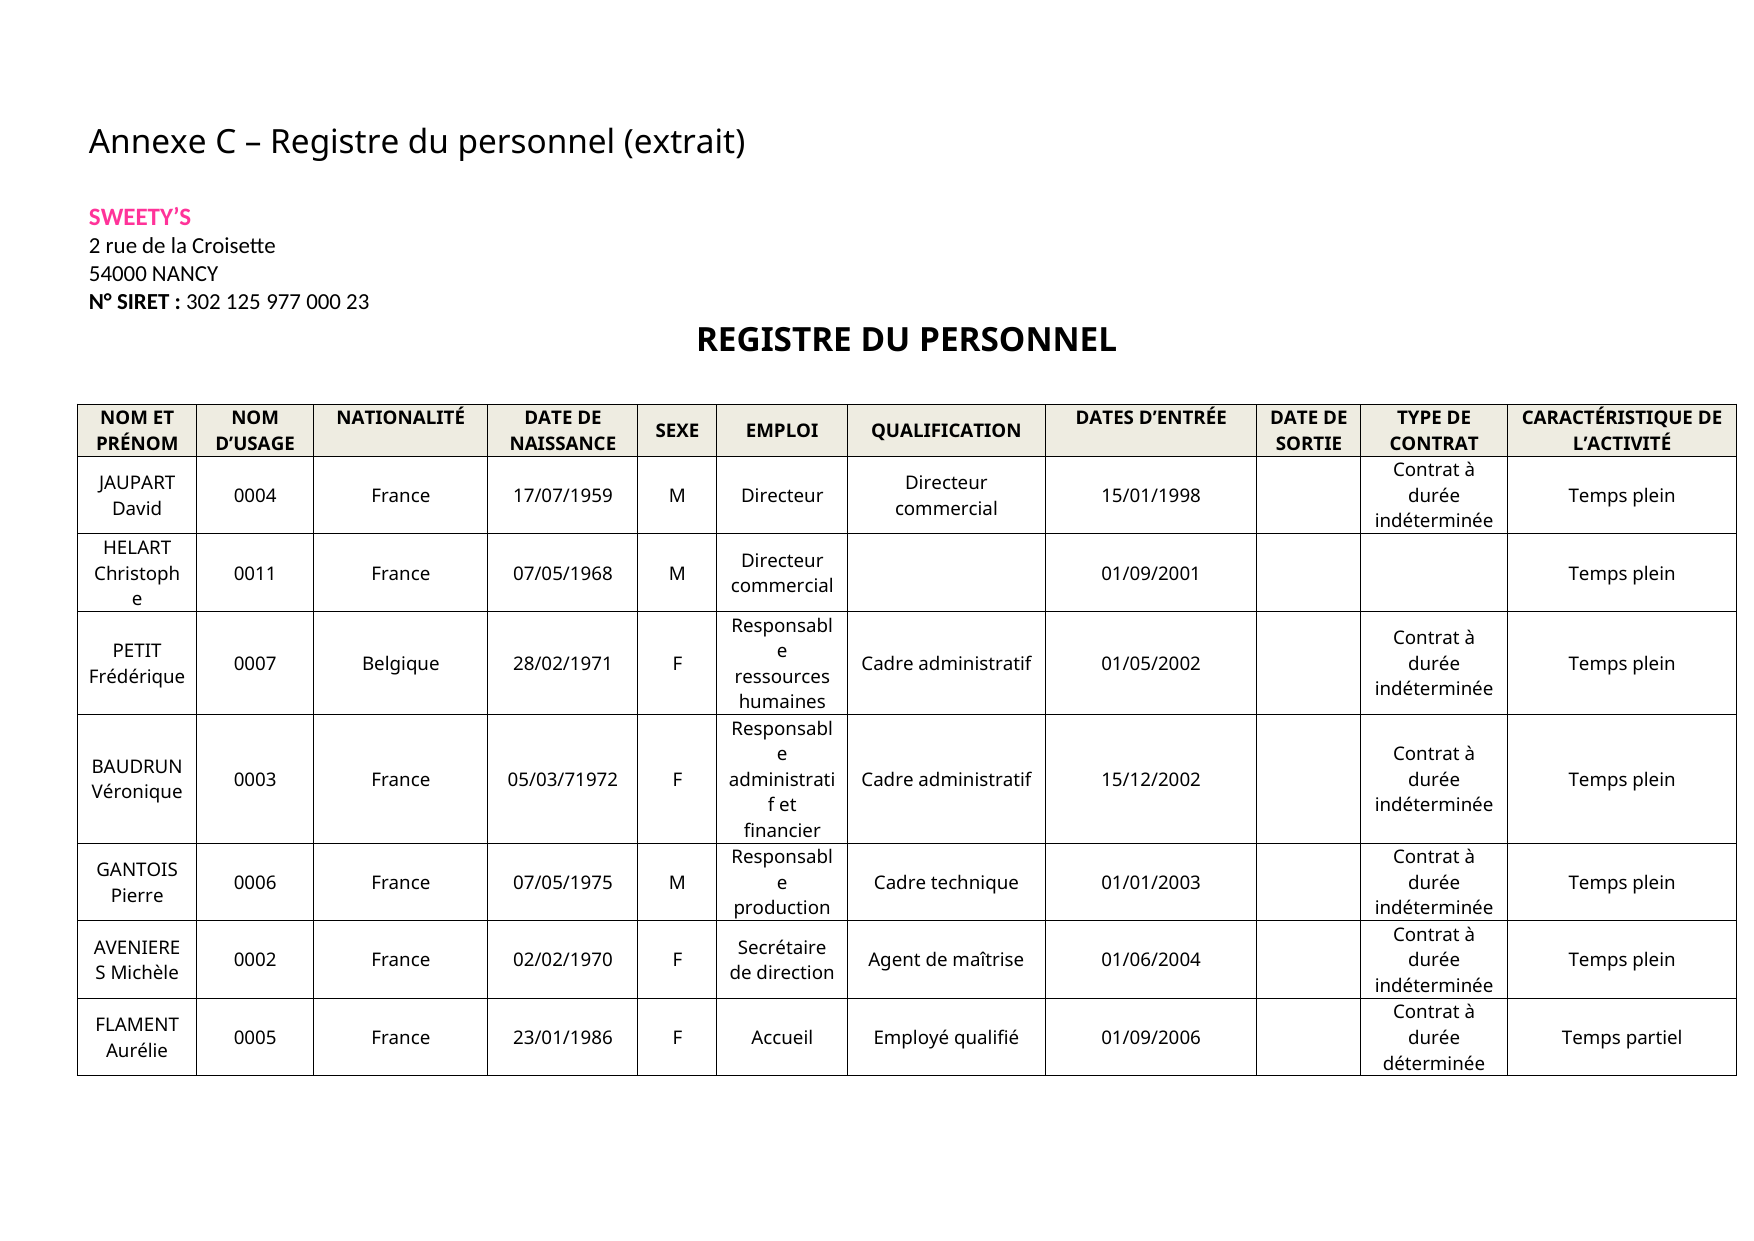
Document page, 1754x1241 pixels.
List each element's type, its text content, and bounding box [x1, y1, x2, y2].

table_cell 17/07/1959 [488, 457, 637, 533]
table_cell F [638, 999, 716, 1075]
table_cell [1361, 534, 1507, 611]
table_cell 01/06/2004 [1046, 921, 1256, 998]
table_cell France [314, 534, 487, 611]
table_cell [1257, 457, 1360, 533]
table_cell 01/05/2002 [1046, 612, 1256, 714]
table_cell 01/09/2006 [1046, 999, 1256, 1075]
table_cell [1257, 999, 1360, 1075]
table_header DATE DE SORTIE [1257, 405, 1360, 456]
table_cell Responsable production [717, 844, 847, 920]
table_cell 01/09/2001 [1046, 534, 1256, 611]
table_cell Secrétaire de direction [717, 921, 847, 998]
table_cell Temps plein [1508, 612, 1736, 714]
table_cell GANTOIS Pierre [78, 844, 196, 920]
table_cell Temps plein [1508, 457, 1736, 533]
text 2 rue de la Croisette [89, 231, 1724, 259]
table_cell [1257, 844, 1360, 920]
table_cell Directeur commercial [717, 534, 847, 611]
table_cell F [638, 921, 716, 998]
table_cell 05/03/71972 [488, 715, 637, 843]
table_cell France [314, 999, 487, 1075]
table_cell 07/05/1968 [488, 534, 637, 611]
table_cell Temps partiel [1508, 999, 1736, 1075]
table_cell Temps plein [1508, 921, 1736, 998]
text SWEETY’S [89, 201, 1724, 231]
table_cell Contrat à durée indéterminée [1361, 715, 1507, 843]
table_cell Directeur [717, 457, 847, 533]
table_cell 15/01/1998 [1046, 457, 1256, 533]
table_cell HELART Christophe [78, 534, 196, 611]
table_cell 0004 [197, 457, 313, 533]
table_cell 02/02/1970 [488, 921, 637, 998]
table_cell AVENIERES Michèle [78, 921, 196, 998]
table_cell [1257, 715, 1360, 843]
text REGISTRE DU PERSONNEL [89, 315, 1724, 361]
table_cell F [638, 715, 716, 843]
table_cell Directeur commercial [848, 457, 1045, 533]
table_cell M [638, 457, 716, 533]
table_header EMPLOI [717, 405, 847, 456]
table_cell 0005 [197, 999, 313, 1075]
text Annexe C – Registre du personnel (extrait) [89, 118, 1724, 163]
table_cell JAUPART David [78, 457, 196, 533]
table_cell 0006 [197, 844, 313, 920]
table_cell [1257, 921, 1360, 998]
table_cell Belgique [314, 612, 487, 714]
table_cell [1257, 534, 1360, 611]
text N° SIRET : 302 125 977 000 23 [89, 287, 1724, 315]
table_cell [848, 534, 1045, 611]
table_cell Contrat à durée indéterminée [1361, 844, 1507, 920]
table_header DATES D’ENTRÉE [1046, 405, 1256, 456]
table_cell BAUDRUN Véronique [78, 715, 196, 843]
table_cell Contrat à durée indéterminée [1361, 921, 1507, 998]
table_cell 0011 [197, 534, 313, 611]
table_header NOM D’USAGE [197, 405, 313, 456]
table_cell 0002 [197, 921, 313, 998]
table_cell PETIT Frédérique [78, 612, 196, 714]
table_cell Cadre technique [848, 844, 1045, 920]
table_header SEXE [638, 405, 716, 456]
table_cell France [314, 715, 487, 843]
table_cell [1257, 612, 1360, 714]
table_header NATIONALITÉ [314, 405, 487, 456]
table_cell 0003 [197, 715, 313, 843]
table_cell 23/01/1986 [488, 999, 637, 1075]
table_cell Contrat à durée indéterminée [1361, 457, 1507, 533]
table_header TYPE DE CONTRAT [1361, 405, 1507, 456]
table_header NOM ET PRÉNOM [78, 405, 196, 456]
table_cell 0007 [197, 612, 313, 714]
table_cell Temps plein [1508, 844, 1736, 920]
text 54000 NANCY [89, 259, 1724, 287]
table_cell Responsable administratif et financier [717, 715, 847, 843]
table_cell France [314, 921, 487, 998]
table_cell F [638, 612, 716, 714]
table_cell 15/12/2002 [1046, 715, 1256, 843]
table_cell France [314, 844, 487, 920]
table_cell M [638, 534, 716, 611]
table_cell Cadre administratif [848, 612, 1045, 714]
table_cell FLAMENT Aurélie [78, 999, 196, 1075]
table_cell 28/02/1971 [488, 612, 637, 714]
table_cell Cadre administratif [848, 715, 1045, 843]
table_header DATE DE NAISSANCE [488, 405, 637, 456]
table_cell M [638, 844, 716, 920]
table_cell Temps plein [1508, 534, 1736, 611]
table_cell Contrat à durée déterminée [1361, 999, 1507, 1075]
table_cell Employé qualifié [848, 999, 1045, 1075]
table_cell 01/01/2003 [1046, 844, 1256, 920]
table_header CARACTÉRISTIQUE DE L’ACTIVITÉ [1508, 405, 1736, 456]
table_cell 07/05/1975 [488, 844, 637, 920]
table_cell Responsable ressources humaines [717, 612, 847, 714]
table_header QUALIFICATION [848, 405, 1045, 456]
table_cell Accueil [717, 999, 847, 1075]
table_cell Contrat à durée indéterminée [1361, 612, 1507, 714]
table_cell France [314, 457, 487, 533]
table_cell Agent de maîtrise [848, 921, 1045, 998]
table_cell Temps plein [1508, 715, 1736, 843]
